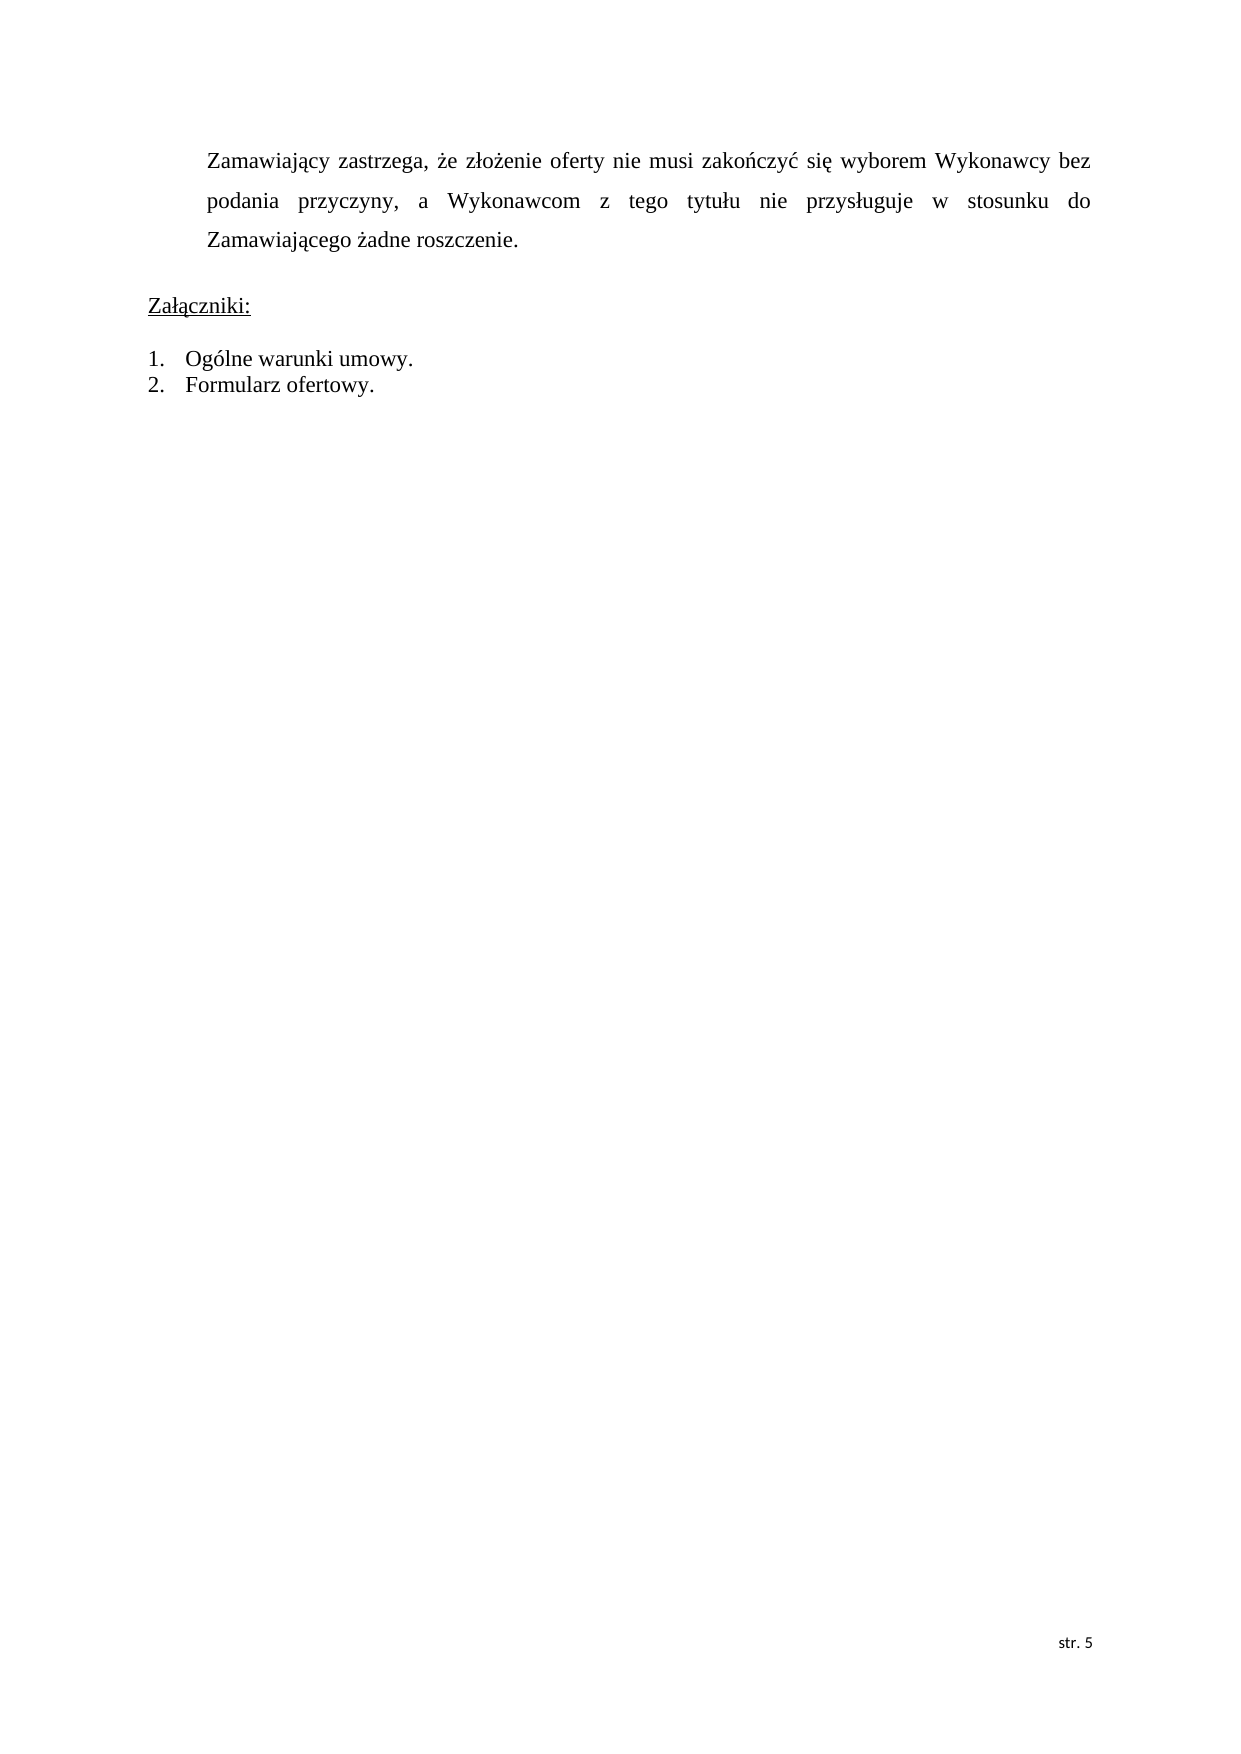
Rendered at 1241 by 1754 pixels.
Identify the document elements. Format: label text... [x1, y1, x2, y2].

list Formularz ofertowy. [148, 371, 1093, 398]
list Ogólne warunki umowy. [148, 345, 1093, 371]
text Załączniki: [148, 292, 1093, 319]
list Zamawiający zastrzega, że złożenie oferty nie musi zakończyć się wyborem Wykonawcy bez podania przyczyny, a Wykonawcom z tego tytułu nie przysługuje w stosunku do Zamawiającego żadne roszczenie. [207, 148, 1093, 253]
